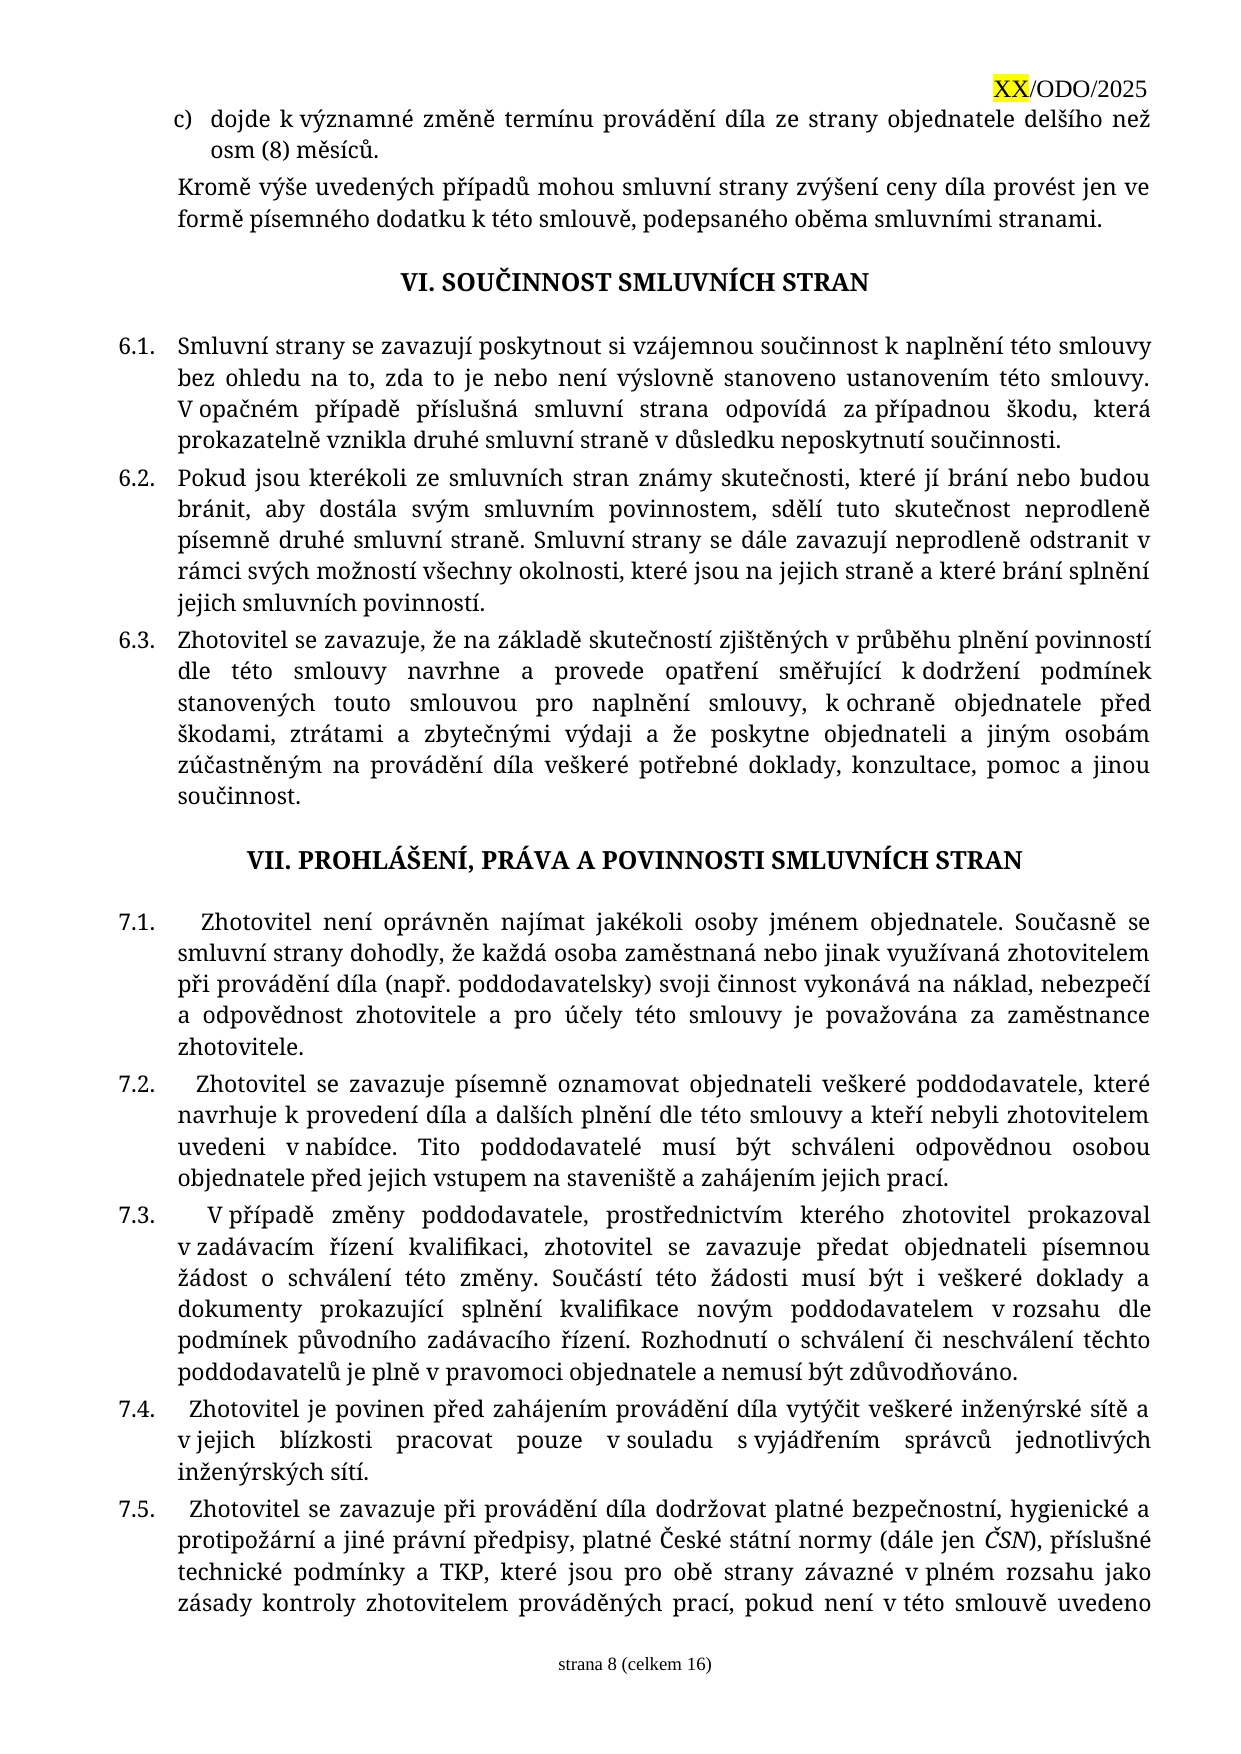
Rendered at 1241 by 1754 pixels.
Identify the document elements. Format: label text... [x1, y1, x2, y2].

list V případě změny poddodavatele, prostřednictvím kterého zhotovitel prokazoval v zadávacím řízení kvalifikaci, zhotovitel se zavazuje předat objednateli písemnou žádost o schválení této změny. Součástí této žádosti musí být i veškeré doklady a dokumenty prokazující splnění kvalifikace novým poddodavatelem v rozsahu dle podmínek původního zadávacího řízení. Rozhodnutí o schválení či neschválení těchto poddodavatelů je plně v pravomoci objednatele a nemusí být zdůvodňováno. [118, 1199, 1152, 1387]
list Pokud jsou kterékoli ze smluvních stran známy skutečnosti, které jí brání nebo budou bránit, aby dostála svým smluvním povinnostem, sdělí tuto skutečnost neprodleně písemně druhé smluvní straně. Smluvní strany se dále zavazují neprodleně odstranit v rámci svých možností všechny okolnosti, které jsou na jejich straně a které brání splnění jejich smluvních povinností. [118, 462, 1152, 618]
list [118, 1493, 1152, 1618]
text VI. SOUČINNOST SMLUVNÍCH STRAN [118, 265, 1152, 299]
list Smluvní strany se zavazují poskytnout si vzájemnou součinnost k naplnění této smlouvy bez ohledu na to, zda to je nebo není výslovně stanoveno ustanovením této smlouvy. V opačném případě příslušná smluvní strana odpovídá za případnou škodu, která prokazatelně vznikla druhé smluvní straně v důsledku neposkytnutí součinnosti. [118, 330, 1152, 455]
list Zhotovitel je povinen před zahájením provádění díla vytýčit veškeré inženýrské sítě a v jejich blízkosti pracovat pouze v souladu s vyjádřením správců jednotlivých inženýrských sítí. [118, 1393, 1152, 1487]
text Kromě výše uvedených případů mohou smluvní strany zvýšení ceny díla provést jen ve formě písemného dodatku k této smlouvě, podepsaného oběma smluvními stranami. [177, 171, 1152, 234]
list Zhotovitel se zavazuje, že na základě skutečností zjištěných v průběhu plnění povinností dle této smlouvy navrhne a provede opatření směřující k dodržení podmínek stanovených touto smlouvou pro naplnění smlouvy, k ochraně objednatele před škodami, ztrátami a zbytečnými výdaji a že poskytne objednateli a jiným osobám zúčastněným na provádění díla veškeré potřebné doklady, konzultace, pomoc a jinou součinnost. [118, 624, 1152, 812]
list Zhotovitel se zavazuje písemně oznamovat objednateli veškeré poddodavatele, které navrhuje k provedení díla a dalších plnění dle této smlouvy a kteří nebyli zhotovitelem uvedeni v nabídce. Tito poddodavatelé musí být schváleni odpovědnou osobou objednatele před jejich vstupem na staveniště a zahájením jejich prací. [118, 1068, 1152, 1193]
list Zhotovitel není oprávněn najímat jakékoli osoby jménem objednatele. Současně se smluvní strany dohodly, že každá osoba zaměstnaná nebo jinak využívaná zhotovitelem při provádění díla (např. poddodavatelsky) svoji činnost vykonává na náklad, nebezpečí a odpovědnost zhotovitele a pro účely této smlouvy je považována za zaměstnance zhotovitele. [118, 906, 1152, 1062]
list dojde k významné změně termínu provádění díla ze strany objednatele delšího než osm (8) měsíců. [173, 102, 1152, 165]
subtitle VII. PROHLÁŠENÍ, PRÁVA A POVINNOSTI SMLUVNÍCH STRAN [118, 843, 1152, 877]
